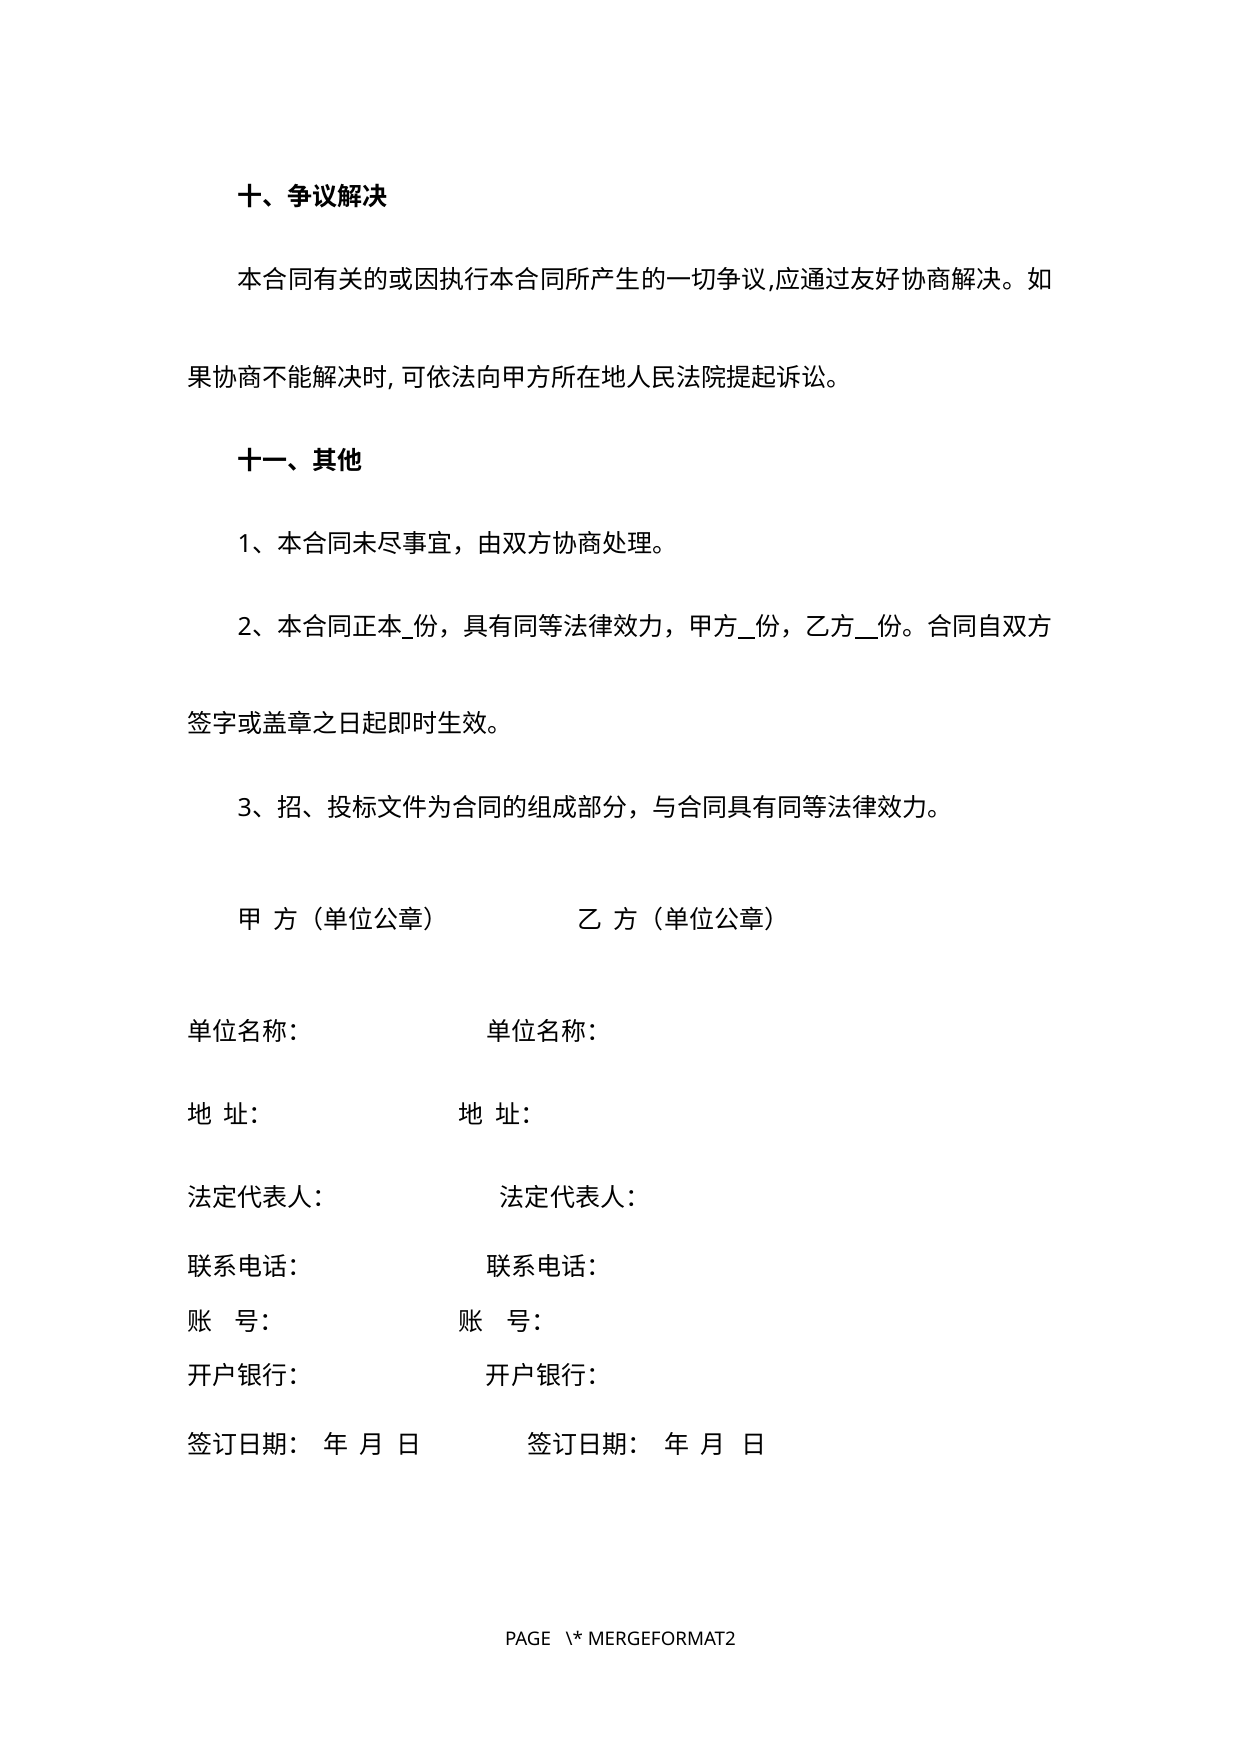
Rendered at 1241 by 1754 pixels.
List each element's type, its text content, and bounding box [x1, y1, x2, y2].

text 账 号： 账 号： [187, 1301, 1069, 1337]
text 签订日期： 年 月 日 签订日期： 年 月 日 [187, 1410, 1053, 1475]
text 甲 方（单位公章） 乙 方（单位公章） [187, 885, 1053, 950]
text 2、本合同正本 份，具有同等法律效力，甲方 份，乙方 份。合同自双方签字或盖章之日起即时生效。 [187, 592, 1053, 754]
text 单位名称： 单位名称： [187, 997, 1053, 1062]
text 本合同有关的或因执行本合同所产生的一切争议,应通过友好协商解决。如果协商不能解决时, 可依法向甲方所在地人民法院提起诉讼。 [187, 245, 1053, 408]
text 十、争议解决 [187, 162, 1053, 227]
text 地 址： 地 址： [187, 1080, 1053, 1145]
text 1、本合同未尽事宜，由双方协商处理。 [187, 509, 1053, 574]
text 联系电话： 联系电话： [187, 1247, 1069, 1283]
text 十一、其他 [187, 426, 1053, 491]
text 开户银行： 开户银行： [187, 1355, 1069, 1392]
text 法定代表人： 法定代表人： [187, 1163, 1053, 1228]
text 3、招、投标文件为合同的组成部分，与合同具有同等法律效力。 [187, 773, 1053, 838]
